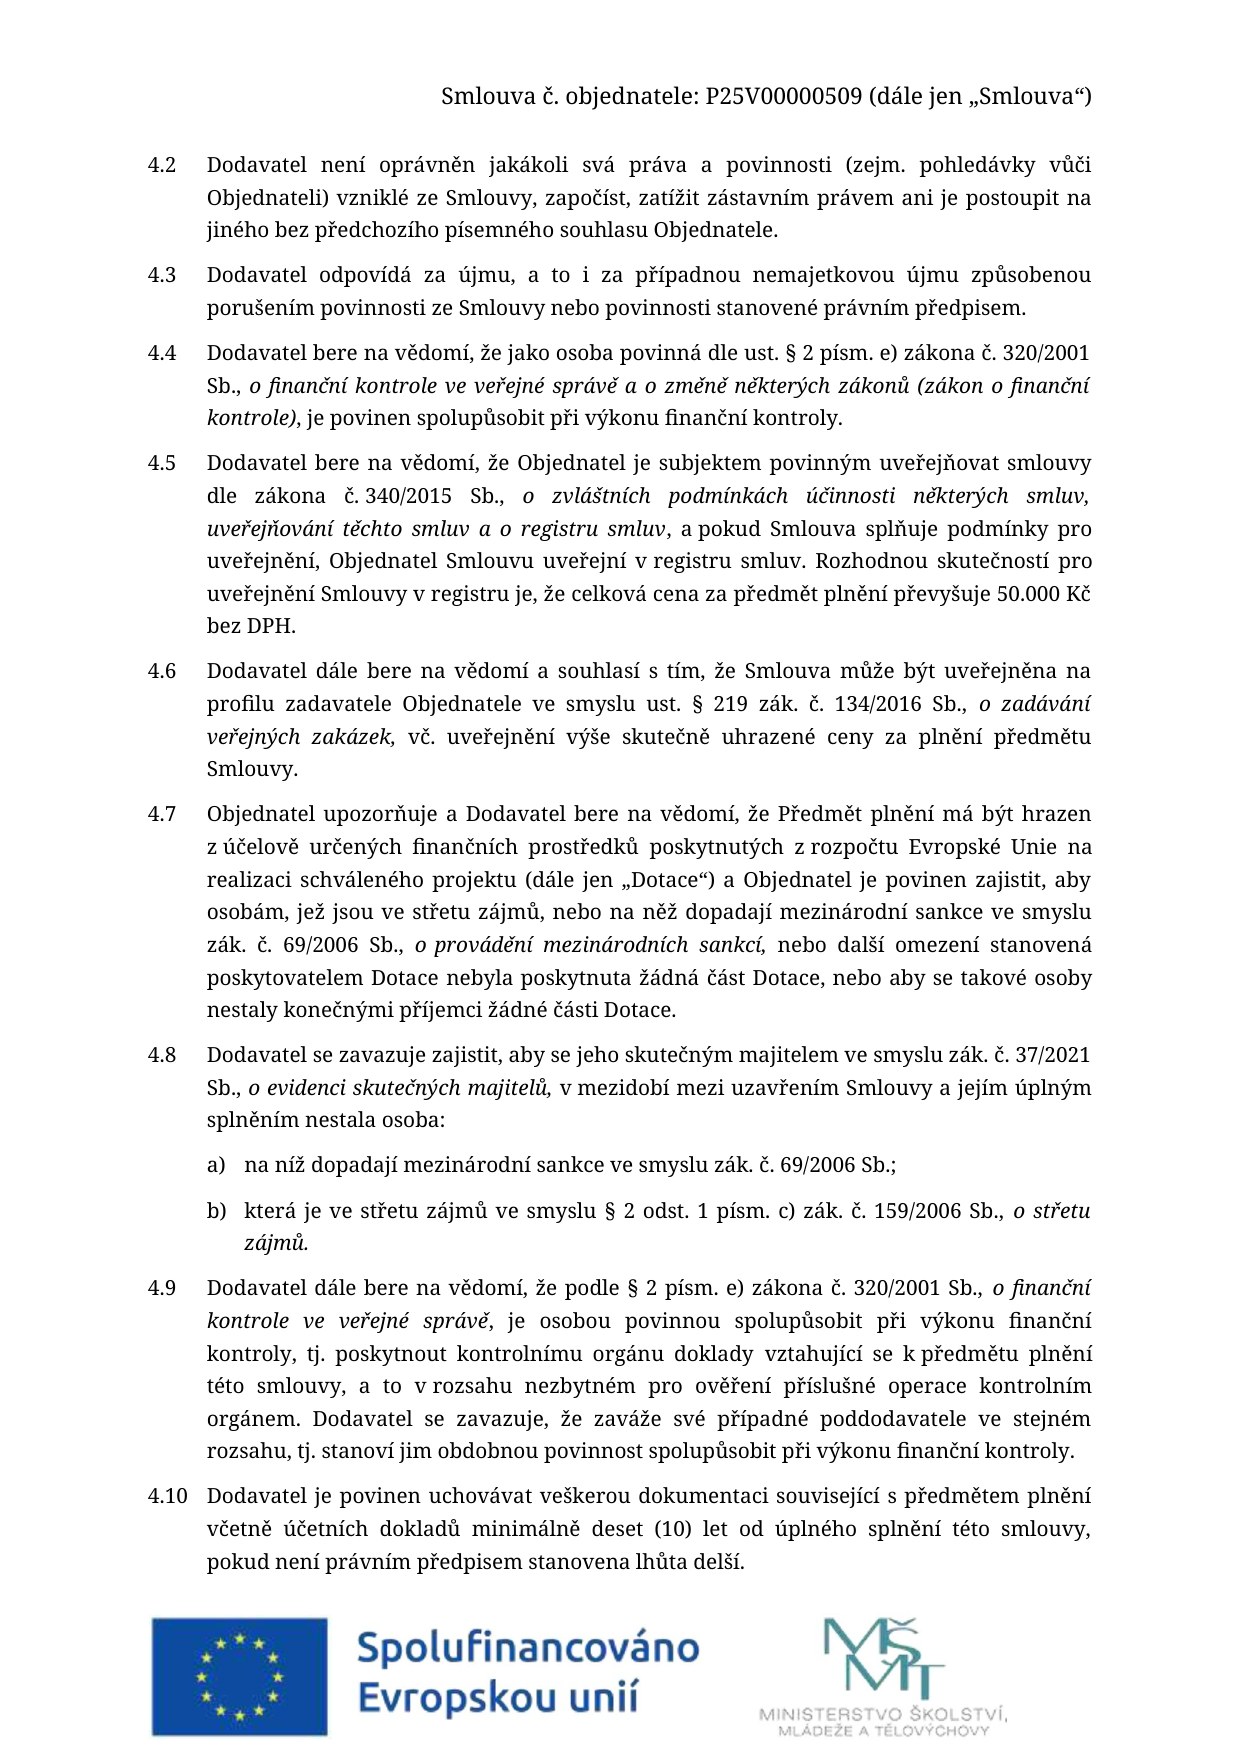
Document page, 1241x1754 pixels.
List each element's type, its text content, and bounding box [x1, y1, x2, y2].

list Dodavatel dále bere na vědomí a souhlasí s tím, že Smlouva může být uveřejněna na profilu zadavatele Objednatele ve smyslu ust. § 219 zák. č. 134/2016 Sb., o zadávání veřejných zakázek, vč. uveřejnění výše skutečně uhrazené ceny za plnění předmětu Smlouvy. [148, 657, 1093, 783]
list Dodavatel není oprávněn jakákoli svá práva a povinnosti (zejm. pohledávky vůči Objednateli) vzniklé ze Smlouvy, započíst, zatížit zástavním právem ani je postoupit na jiného bez předchozího písemného souhlasu Objednatele. [148, 150, 1093, 244]
list Dodavatel bere na vědomí, že Objednatel je subjektem povinným uveřejňovat smlouvy dle zákona č. 340/2015 Sb., o zvláštních podmínkách účinnosti některých smluv, uveřejňování těchto smluv a o registru smluv, a pokud Smlouva splňuje podmínky pro uveřejnění, Objednatel Smlouvu uveřejní v registru smluv. Rozhodnou skutečností pro uveřejnění Smlouvy v registru je, že celková cena za předmět plnění převyšuje 50.000 Kč bez DPH. [148, 448, 1093, 640]
list na níž dopadají mezinárodní sankce ve smyslu zák. č. 69/2006 Sb.; [207, 1151, 1093, 1179]
list která je ve střetu zájmů ve smyslu § 2 odst. 1 písm. c) zák. č. 159/2006 Sb., o střetu zájmů. [207, 1196, 1093, 1257]
list Dodavatel bere na vědomí, že jako osoba povinná dle ust. § 2 písm. e) zákona č. 320/2001 Sb., o finanční kontrole ve veřejné správě a o změně některých zákonů (zákon o finanční kontrole), je povinen spolupůsobit při výkonu finanční kontroly. [148, 338, 1093, 432]
list Objednatel upozorňuje a Dodavatel bere na vědomí, že Předmět plnění má být hrazen z účelově určených finančních prostředků poskytnutých z rozpočtu Evropské Unie na realizaci schváleného projektu (dále jen „Dotace“) a Objednatel je povinen zajistit, aby osobám, jež jsou ve střetu zájmů, nebo na něž dopadají mezinárodní sankce ve smyslu zák. č. 69/2006 Sb., o provádění mezinárodních sankcí, nebo další omezení stanovená poskytovatelem Dotace nebyla poskytnuta žádná část Dotace, nebo aby se takové osoby nestaly konečnými příjemci žádné části Dotace. [148, 799, 1093, 1024]
list Dodavatel je povinen uchovávat veškerou dokumentaci související s předmětem plnění včetně účetních dokladů minimálně deset (10) let od úplného splnění této smlouvy, pokud není právním předpisem stanovena lhůta delší. [148, 1482, 1093, 1575]
list Dodavatel odpovídá za újmu, a to i za případnou nemajetkovou újmu způsobenou porušením povinnosti ze Smlouvy nebo povinnosti stanovené právním předpisem. [148, 261, 1093, 322]
picture [147, 1613, 1009, 1742]
list Dodavatel dále bere na vědomí, že podle § 2 písm. e) zákona č. 320/2001 Sb., o finanční kontrole ve veřejné správě, je osobou povinnou spolupůsobit při výkonu finanční kontroly, tj. poskytnout kontrolnímu orgánu doklady vztahující se k předmětu plnění této smlouvy, a to v rozsahu nezbytném pro ověření příslušné operace kontrolním orgánem. Dodavatel se zavazuje, že zaváže své případné poddodavatele ve stejném rozsahu, tj. stanoví jim obdobnou povinnost spolupůsobit při výkonu finanční kontroly. [148, 1273, 1093, 1465]
list Dodavatel se zavazuje zajistit, aby se jeho skutečným majitelem ve smyslu zák. č. 37/2021 Sb., o evidenci skutečných majitelů, v mezidobí mezi uzavřením Smlouvy a jejím úplným splněním nestala osoba: [148, 1040, 1093, 1134]
